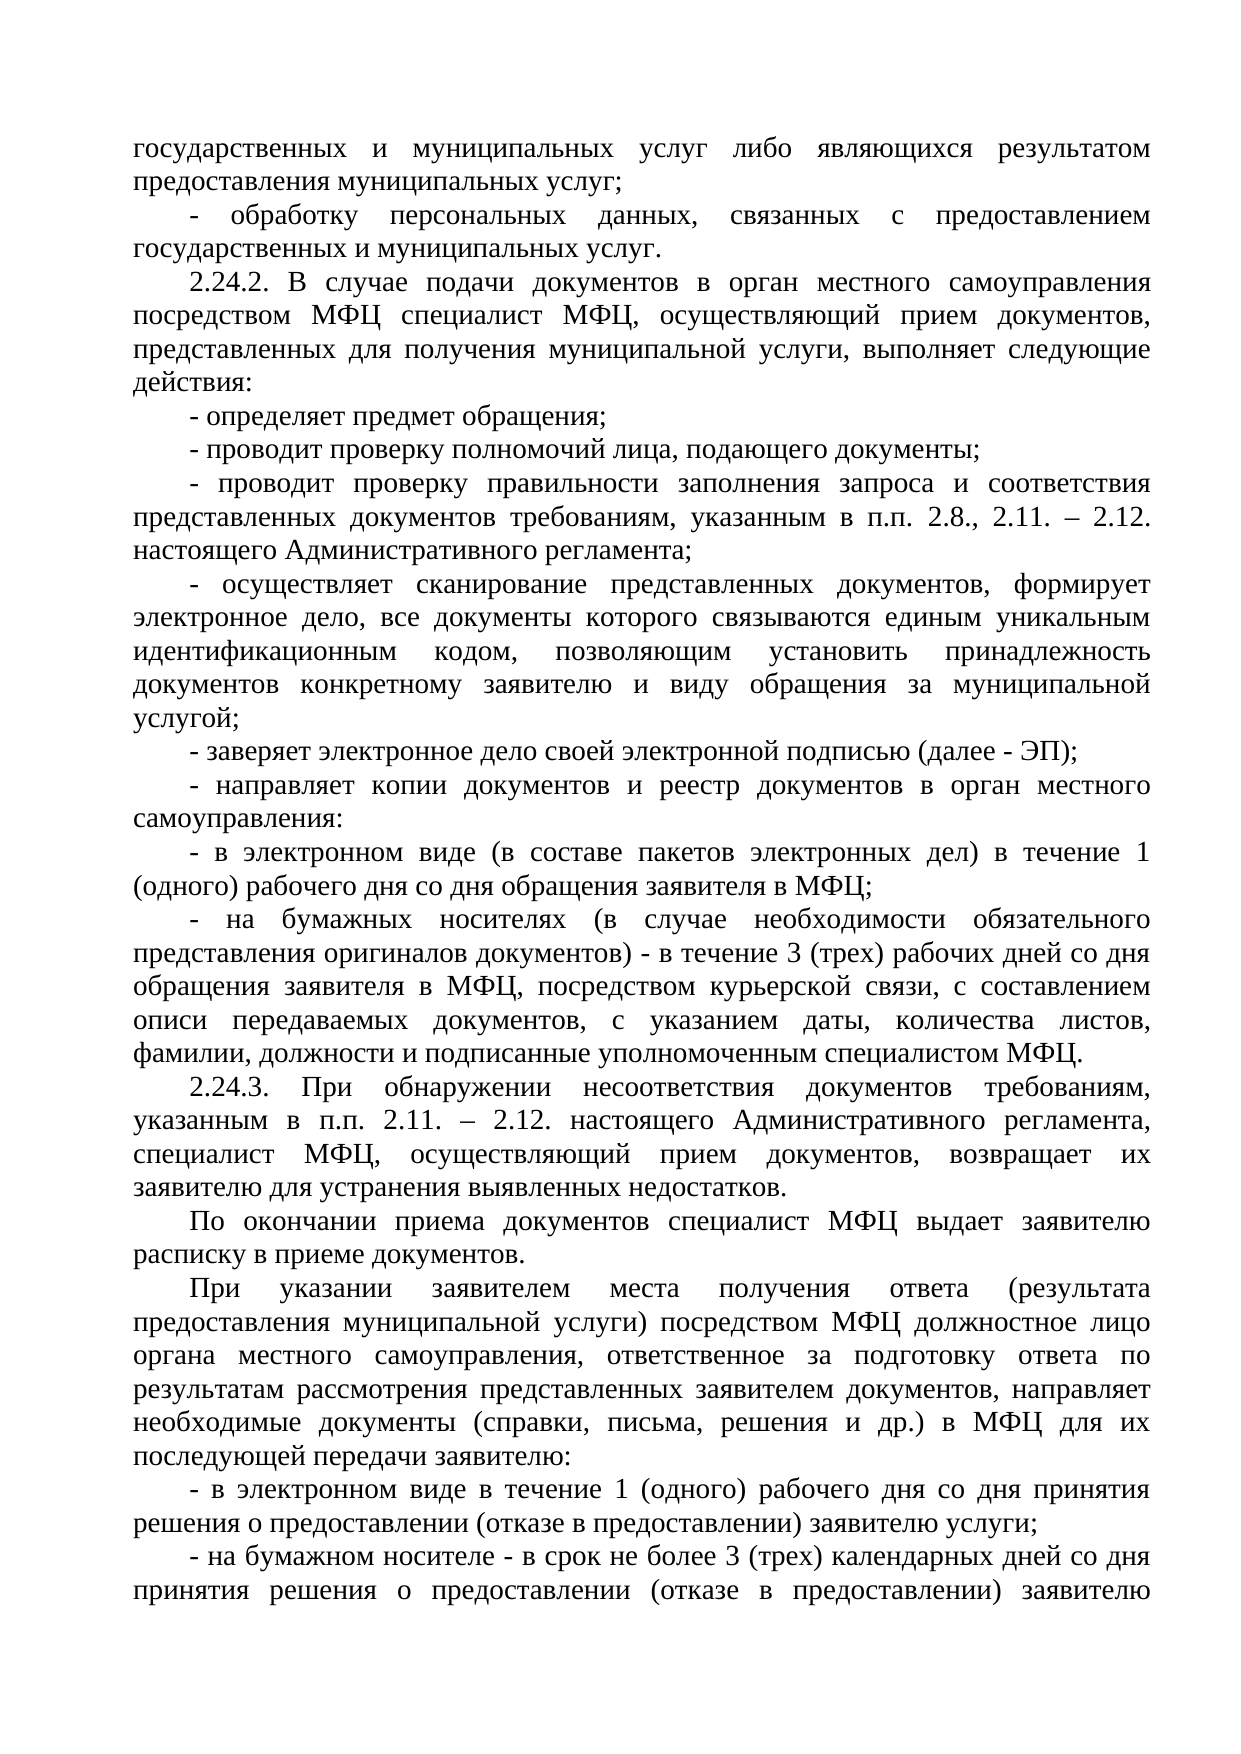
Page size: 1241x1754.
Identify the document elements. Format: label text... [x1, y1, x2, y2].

text 2.24.2. В случае подачи документов в орган местного самоуправления посредством МФЦ специалист МФЦ, осуществляющий прием документов, представленных для получения муниципальной услуги, выполняет следующие действия: [133, 264, 1152, 398]
text - в электронном виде в течение 1 (одного) рабочего дня со дня принятия решения о предоставлении (отказе в предоставлении) заявителю услуги; [133, 1471, 1152, 1538]
text - в электронном виде (в составе пакетов электронных дел) в течение 1 (одного) рабочего дня со дня обращения заявителя в МФЦ; [133, 834, 1152, 901]
text - проводит проверку полномочий лица, подающего документы; [133, 432, 1152, 465]
text При указании заявителем места получения ответа (результата предоставления муниципальной услуги) посредством МФЦ должностное лицо органа местного самоуправления, ответственное за подготовку ответа по результатам рассмотрения представленных заявителем документов, направляет необходимые документы (справки, письма, решения и др.) в МФЦ для их последующей передачи заявителю: [133, 1270, 1152, 1471]
text - проводит проверку правильности заполнения запроса и соответствия представленных документов требованиям, указанным в п.п. 2.8., 2.11. – 2.12. настоящего Административного регламента; [133, 465, 1152, 566]
text - обработку персональных данных, связанных с предоставлением государственных и муниципальных услуг. [133, 197, 1152, 264]
text - направляет копии документов и реестр документов в орган местного самоуправления: [133, 767, 1152, 834]
text - определяет предмет обращения; [133, 398, 1152, 432]
text - осуществляет сканирование представленных документов, формирует электронное дело, все документы которого связываются единым уникальным идентификационным кодом, позволяющим установить принадлежность документов конкретному заявителю и виду обращения за муниципальной услугой; [133, 566, 1152, 733]
text По окончании приема документов специалист МФЦ выдает заявителю расписку в приеме документов. [133, 1203, 1152, 1270]
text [133, 130, 1152, 197]
text - на бумажных носителях (в случае необходимости обязательного представления оригиналов документов) - в течение 3 (трех) рабочих дней со дня обращения заявителя в МФЦ, посредством курьерской связи, с составлением описи передаваемых документов, с указанием даты, количества листов, фамилии, должности и подписанные уполномоченным специалистом МФЦ. [133, 901, 1152, 1069]
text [133, 1538, 1152, 1606]
text 2.24.3. При обнаружении несоответствия документов требованиям, указанным в п.п. 2.11. – 2.12. настоящего Административного регламента, специалист МФЦ, осуществляющий прием документов, возвращает их заявителю для устранения выявленных недостатков. [133, 1069, 1152, 1203]
text - заверяет электронное дело своей электронной подписью (далее - ЭП); [133, 733, 1152, 767]
